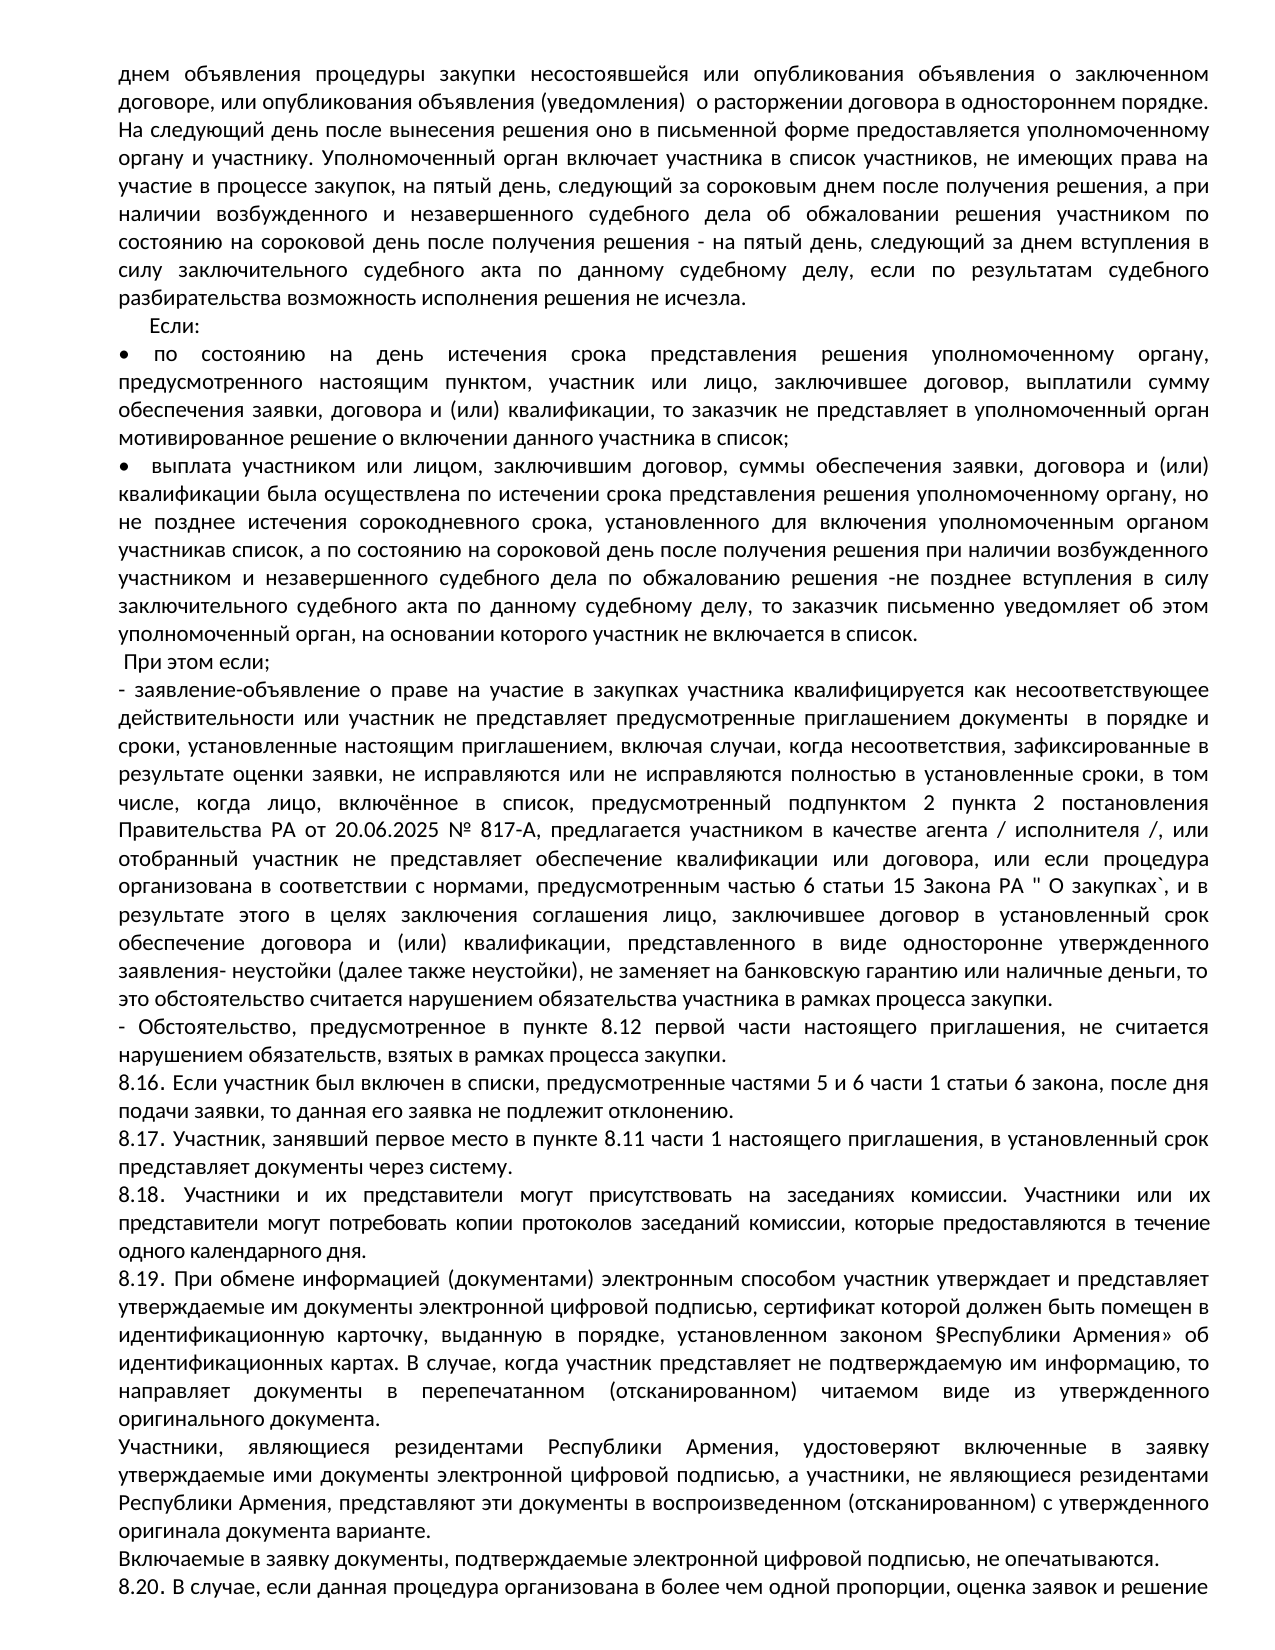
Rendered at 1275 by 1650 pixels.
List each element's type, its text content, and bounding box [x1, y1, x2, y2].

text При этом если; [118, 647, 1211, 676]
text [118, 1572, 1211, 1600]
text Участники, являющиеся резидентами Республики Армения, удостоверяют включенные в заявку утверждаемые ими документы электронной цифровой подписью, а участники, не являющиеся резидентами Республики Армения, представляют эти документы в воспроизведенном (отсканированном) с утвержденного оригинала документа варианте. [118, 1432, 1211, 1544]
text - заявление-объявление о праве на участие в закупках участника квалифицируется как несоответствующее действительности или участник не представляет предусмотренные приглашением документы в порядке и сроки, установленные настоящим приглашением, включая случаи, когда несоответствия, зафиксированные в результате оценки заявки, не исправляются или не исправляются полностью в установленные сроки, в том числе, когда лицо, включённое в список, предусмотренный подпунктом 2 пункта 2 постановления Правительства РА от 20.06.2025 № 817-А, предлагается участником в качестве агента / исполнителя /, или отобранный участник не представляет обеспечение квалификации или договора, или если процедура организована в соответствии с нормами, предусмотренным частью 6 статьи 15 Закона РА " О закупках`, и в результате этого в целях заключения соглашения лицо, заключившее договор в установленный срок обеспечение договора и (или) квалификации, представленного в виде односторонне утвержденного заявления- неустойки (далее также неустойки), не заменяет на банковскую гарантию или наличные деньги, то это обстоятельство считается нарушением обязательства участника в рамках процесса закупки. [118, 676, 1211, 1012]
text Включаемые в заявку документы, подтверждаемые электронной цифровой подписью, не опечатываются. [118, 1544, 1211, 1572]
text 8.16․ Если участник был включен в списки, предусмотренные частями 5 и 6 части 1 статьи 6 закона, после дня подачи заявки, то данная его заявка не подлежит отклонению. [118, 1068, 1211, 1124]
text Если: [118, 311, 1211, 339]
text • выплата участником или лицом, заключившим договор, суммы обеспечения заявки, договора и (или) квалификации была осуществлена по истечении срока представления решения уполномоченному органу, но не позднее истечения сорокодневного срока, установленного для включения уполномоченным органом участникав список, а по состоянию на сороковой день после получения решения при наличии возбужденного участником и незавершенного судебного дела по обжалованию решения -не позднее вступления в силу заключительного судебного акта по данному судебному делу, то заказчик письменно уведомляет об этом уполномоченный орган, на основании которого участник не включается в список. [118, 451, 1211, 647]
text 8.17․ Участник, занявший первое место в пункте 8.11 части 1 настоящего приглашения, в установленный срок представляет документы через систему. [118, 1124, 1211, 1180]
text - Обстоятельство, предусмотренное в пункте 8.12 первой части настоящего приглашения, не считается нарушением обязательств, взятых в рамках процесса закупки. [118, 1012, 1211, 1068]
text • по состоянию на день истечения срока представления решения уполномоченному органу, предусмотренного настоящим пунктом, участник или лицо, заключившее договор, выплатили сумму обеспечения заявки, договора и (или) квалификации, то заказчик не представляет в уполномоченный орган мотивированное решение о включении данного участника в список; [118, 339, 1211, 451]
text 8.18․ Участники и их представители могут присутствовать на заседаниях комиссии. Участники или их представители могут потребовать копии протоколов заседаний комиссии, которые предоставляются в течение одного календарного дня. [118, 1180, 1211, 1264]
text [118, 59, 1211, 311]
text 8.19․ При обмене информацией (документами) электронным способом участник утверждает и представляет утверждаемые им документы электронной цифровой подписью, сертификат которой должен быть помещен в идентификационную карточку, выданную в порядке, установленном законом §Республики Армения» об идентификационных картах. В случае, когда участник представляет не подтверждаемую им информацию, то направляет документы в перепечатанном (отсканированном) читаемом виде из утвержденного оригинального документа. [118, 1264, 1211, 1432]
